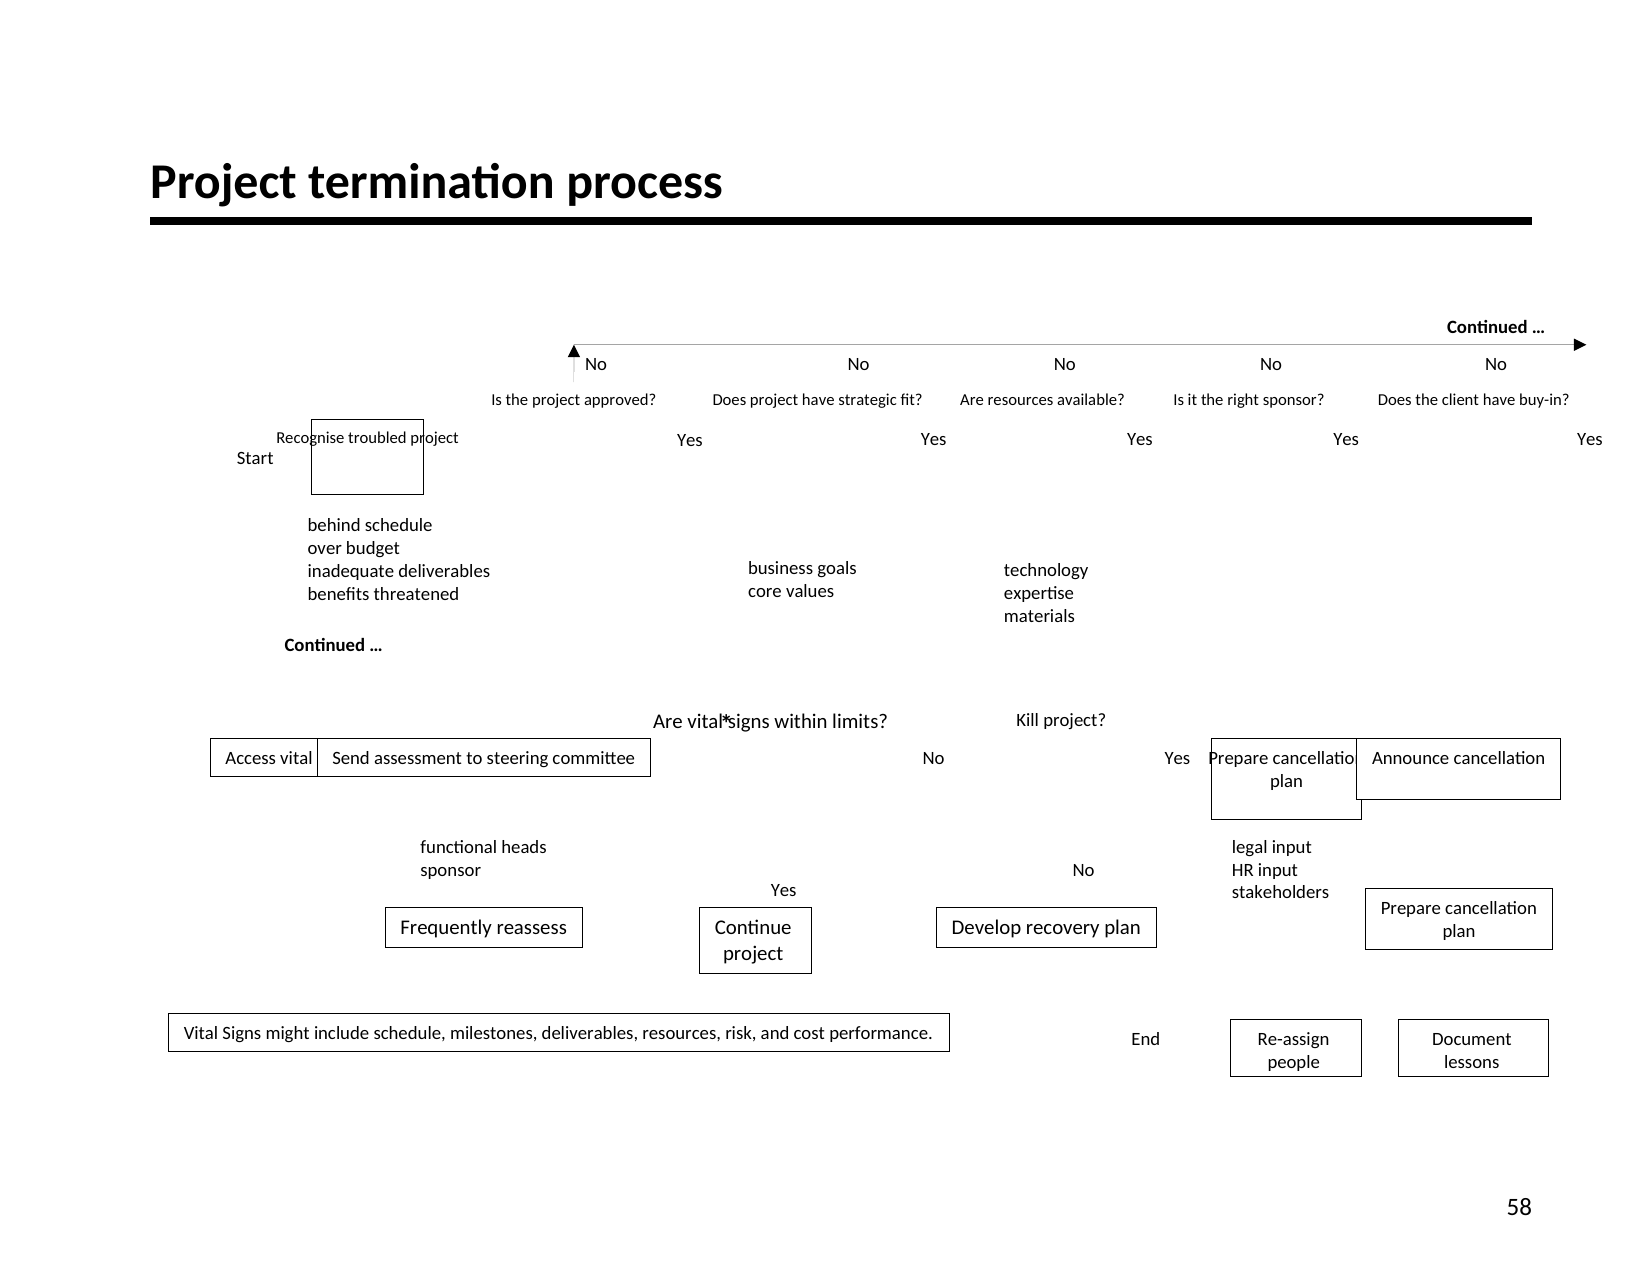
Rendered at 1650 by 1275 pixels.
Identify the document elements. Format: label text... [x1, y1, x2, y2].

title Project termination process [150, 150, 1532, 217]
